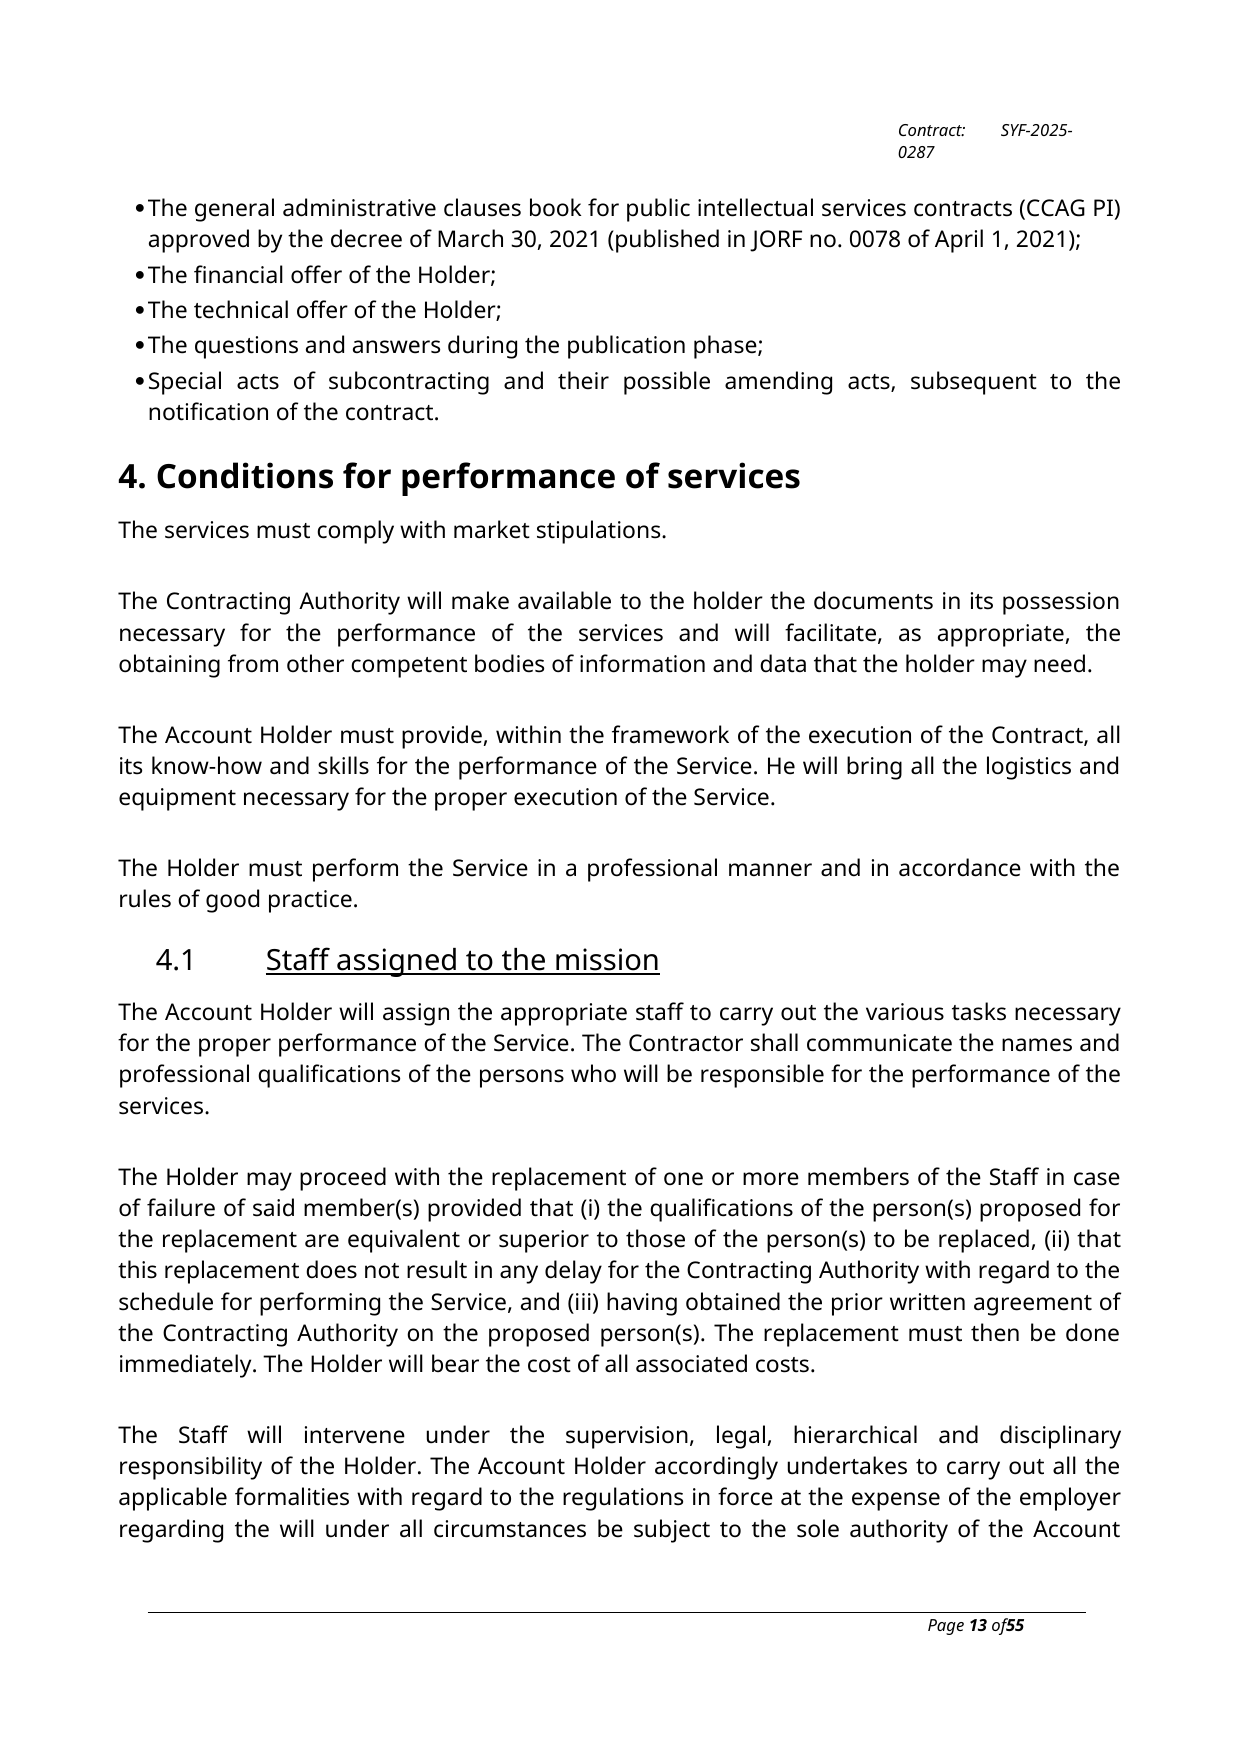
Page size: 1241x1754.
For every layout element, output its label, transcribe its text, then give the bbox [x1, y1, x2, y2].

text The Account Holder must provide, within the framework of the execution of the Contract, all its know-how and skills for the performance of the Service. He will bring all the logistics and equipment necessary for the proper execution of the Service. [118, 719, 1122, 812]
list The financial offer of the Holder; [136, 259, 1122, 290]
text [118, 1419, 1122, 1544]
text The Holder must perform the Service in a professional manner and in accordance with the rules of good practice. [118, 852, 1122, 914]
list The general administrative clauses book for public intellectual services contracts (CCAG PI) approved by the decree of March 30, 2021 (published in JORF no. 0078 of April 1, 2021); [136, 192, 1122, 254]
text The Holder may proceed with the replacement of one or more members of the Staff in case of failure of said member(s) provided that (i) the qualifications of the person(s) proposed for the replacement are equivalent or superior to those of the person(s) to be replaced, (ii) that this replacement does not result in any delay for the Contracting Authority with regard to the schedule for performing the Service, and (iii) having obtained the prior written agreement of the Contracting Authority on the proposed person(s). The replacement must then be done immediately. The Holder will bear the cost of all associated costs. [118, 1160, 1122, 1379]
text The services must comply with market stipulations. [118, 514, 1122, 546]
text Conditions for performance of services [118, 452, 1122, 498]
text The Account Holder will assign the appropriate staff to carry out the various tasks necessary for the proper performance of the Service. The Contractor shall communicate the names and professional qualifications of the persons who will be responsible for the performance of the services. [118, 996, 1122, 1121]
list The technical offer of the Holder; [136, 294, 1122, 325]
list The questions and answers during the publication phase; [136, 329, 1122, 361]
text Staff assigned to the mission [156, 939, 1122, 979]
text The Contracting Authority will make available to the holder the documents in its possession necessary for the performance of the services and will facilitate, as appropriate, the obtaining from other competent bodies of information and data that the holder may need. [118, 585, 1122, 679]
list Special acts of subcontracting and their possible amending acts, subsequent to the notification of the contract. [136, 365, 1122, 427]
